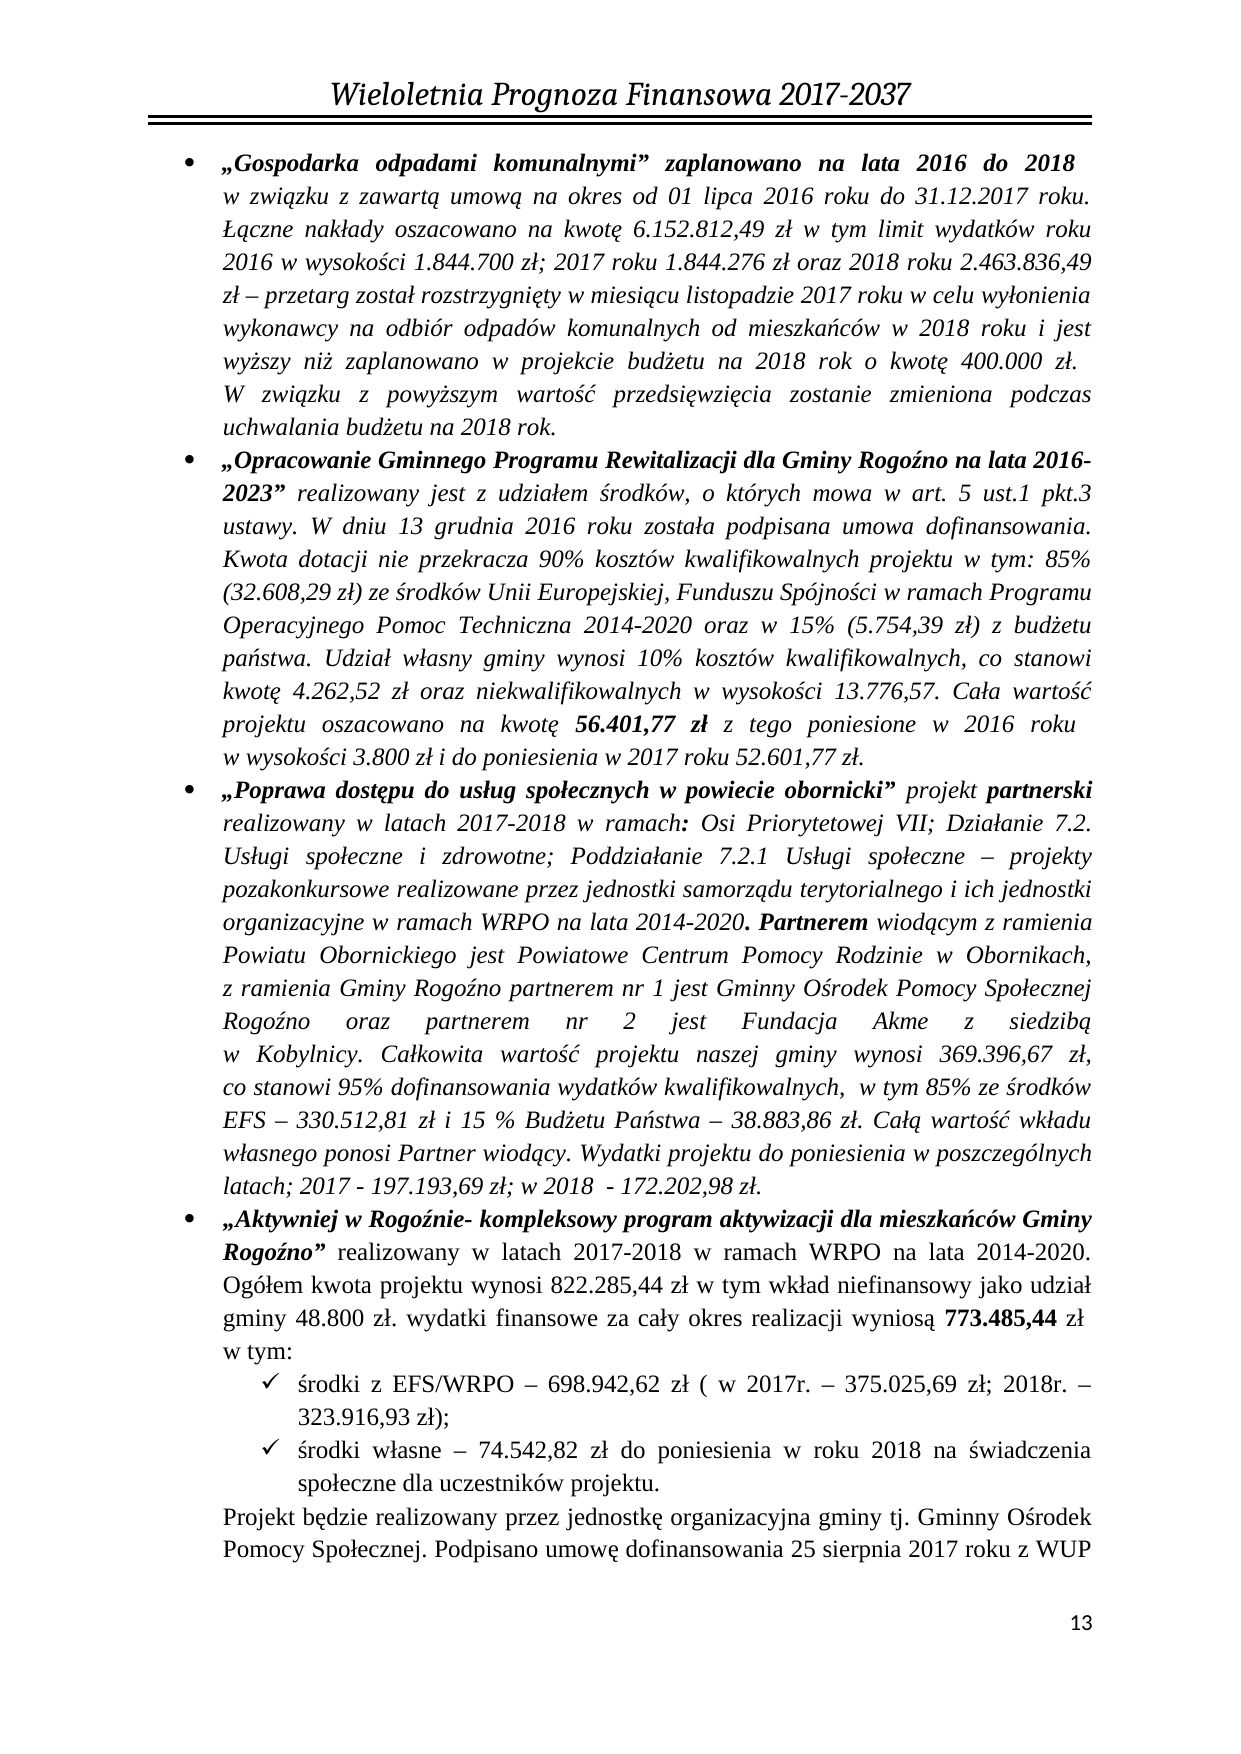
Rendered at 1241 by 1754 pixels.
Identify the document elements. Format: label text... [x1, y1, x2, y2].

list „Poprawa dostępu do usług społecznych w powiecie obornicki” projekt partnerski realizowany w latach 2017-2018 w ramach: Osi Priorytetowej VII; Działanie 7.2. Usługi społeczne i zdrowotne; Poddziałanie 7.2.1 Usługi społeczne – projekty pozakonkursowe realizowane przez jednostki samorządu terytorialnego i ich jednostki organizacyjne w ramach WRPO na lata 2014-2020. Partnerem wiodącym z ramienia Powiatu Obornickiego jest Powiatowe Centrum Pomocy Rodzinie w Obornikach, z ramienia Gminy Rogoźno partnerem nr 1 jest Gminny Ośrodek Pomocy Społecznej Rogoźno oraz partnerem nr 2 jest Fundacja Akme z siedzibą w Kobylnicy. Całkowita wartość projektu naszej gminy wynosi 369.396,67 zł, co stanowi 95% dofinansowania wydatków kwalifikowalnych, w tym 85% ze środków EFS – 330.512,81 zł i 15 % Budżetu Państwa – 38.883,86 zł. Całą wartość wkładu własnego ponosi Partner wiodący. Wydatki projektu do poniesienia w poszczególnych latach; 2017 - 197.193,69 zł; w 2018 - 172.202,98 zł. [185, 775, 1092, 1200]
list „Opracowanie Gminnego Programu Rewitalizacji dla Gminy Rogoźno na lata 2016-2023” realizowany jest z udziałem środków, o których mowa w art. 5 ust.1 pkt.3 ustawy. W dniu 13 grudnia 2016 roku została podpisana umowa dofinansowania. Kwota dotacji nie przekracza 90% kosztów kwalifikowalnych projektu w tym: 85% (32.608,29 zł) ze środków Unii Europejskiej, Funduszu Spójności w ramach Programu Operacyjnego Pomoc Techniczna 2014-2020 oraz w 15% (5.754,39 zł) z budżetu państwa. Udział własny gminy wynosi 10% kosztów kwalifikowalnych, co stanowi kwotę 4.262,52 zł oraz niekwalifikowalnych w wysokości 13.776,57. Cała wartość projektu oszacowano na kwotę 56.401,77 zł z tego poniesione w 2016 roku w wysokości 3.800 zł i do poniesienia w 2017 roku 52.601,77 zł. [185, 445, 1092, 771]
list „Gospodarka odpadami komunalnymi” zaplanowano na lata 2016 do 2018 w związku z zawartą umową na okres od 01 lipca 2016 roku do 31.12.2017 roku. Łączne nakłady oszacowano na kwotę 6.152.812,49 zł w tym limit wydatków roku 2016 w wysokości 1.844.700 zł; 2017 roku 1.844.276 zł oraz 2018 roku 2.463.836,49 zł – przetarg został rozstrzygnięty w miesiącu listopadzie 2017 roku w celu wyłonienia wykonawcy na odbiór odpadów komunalnych od mieszkańców w 2018 roku i jest wyższy niż zaplanowano w projekcie budżetu na 2018 rok o kwotę 400.000 zł. W związku z powyższym wartość przedsięwzięcia zostanie zmieniona podczas uchwalania budżetu na 2018 rok. [185, 148, 1092, 441]
list środki własne – 74.542,82 zł do poniesienia w roku 2018 na świadczenia społeczne dla uczestników projektu. [260, 1436, 1092, 1497]
list „Aktywniej w Rogoźnie- kompleksowy program aktywizacji dla mieszkańców Gminy Rogoźno” realizowany w latach 2017-2018 w ramach WRPO na lata 2014-2020. Ogółem kwota projektu wynosi 822.285,44 zł w tym wkład niefinansowy jako udział gminy 48.800 zł. wydatki finansowe za cały okres realizacji wyniosą 773.485,44 zł w tym: [185, 1204, 1092, 1365]
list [223, 1502, 1092, 1563]
list środki z EFS/WRPO – 698.942,62 zł ( w 2017r. – 375.025,69 zł; 2018r. – 323.916,93 zł); [260, 1369, 1092, 1431]
